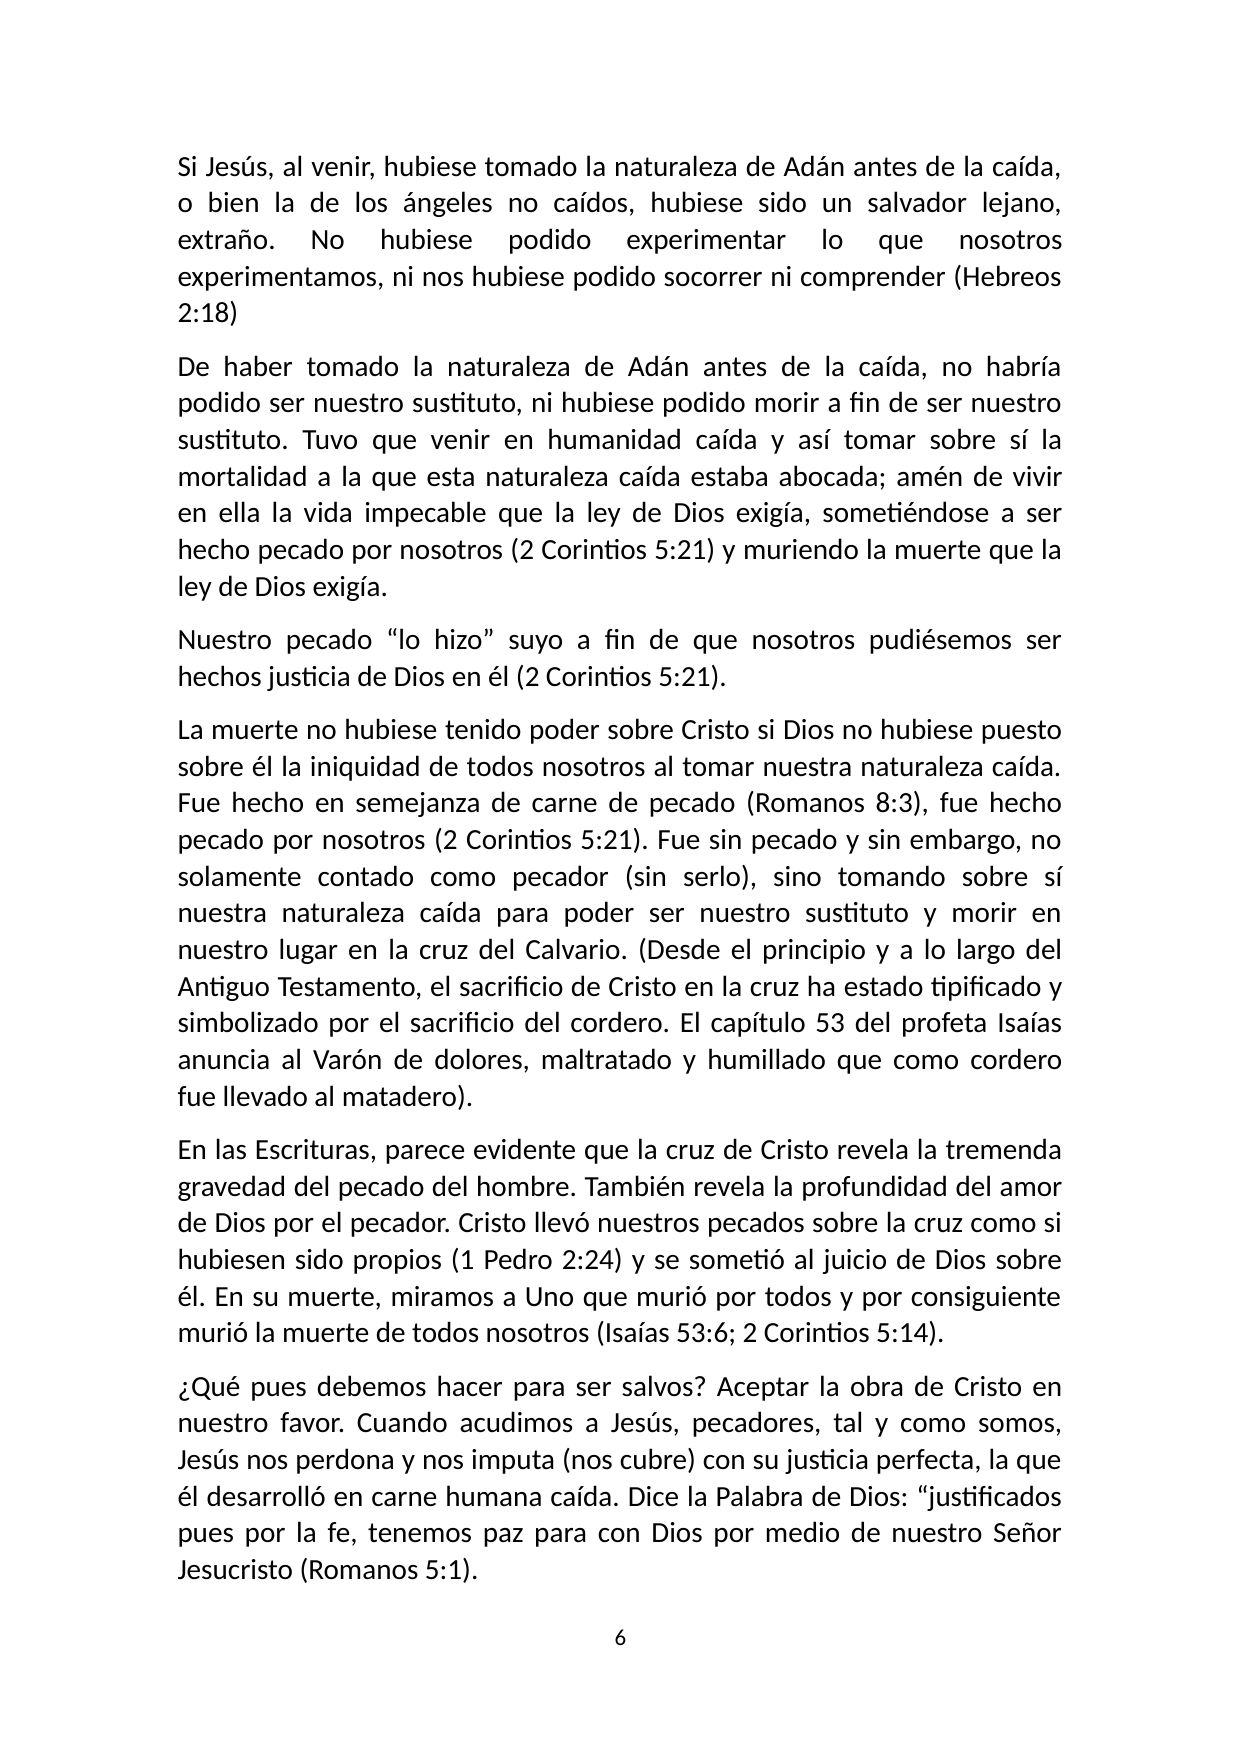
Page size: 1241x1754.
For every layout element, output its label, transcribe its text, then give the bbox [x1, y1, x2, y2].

text En las Escrituras, parece evidente que la cruz de Cristo revela la tremenda gravedad del pecado del hombre. También revela la profundidad del amor de Dios por el pecador. Cristo llevó nuestros pecados sobre la cruz como si hubiesen sido propios (1 Pedro 2:24) y se sometió al juicio de Dios sobre él. En su muerte, miramos a Uno que murió por todos y por consiguiente murió la muerte de todos nosotros (Isaías 53:6; 2 Corintios 5:14). [177, 1131, 1063, 1350]
text Si Jesús, al venir, hubiese tomado la naturaleza de Adán antes de la caída, o bien la de los ángeles no caídos, hubiese sido un salvador lejano, extraño. No hubiese podido experimentar lo que nosotros experimentamos, ni nos hubiese podido socorrer ni comprender (Hebreos 2:18) [177, 148, 1063, 330]
text De haber tomado la naturaleza de Adán antes de la caída, no habría podido ser nuestro sustituto, ni hubiese podido morir a fin de ser nuestro sustituto. Tuvo que venir en humanidad caída y así tomar sobre sí la mortalidad a la que esta naturaleza caída estaba abocada; amén de vivir en ella la vida impecable que la ley de Dios exigía, sometiéndose a ser hecho pecado por nosotros (2 Corintios 5:21) y muriendo la muerte que la ley de Dios exigía. [177, 348, 1063, 603]
text Nuestro pecado “lo hizo” suyo a fin de que nosotros pudiésemos ser hechos justicia de Dios en él (2 Corintios 5:21). [177, 621, 1063, 693]
text ¿Qué pues debemos hacer para ser salvos? Aceptar la obra de Cristo en nuestro favor. Cuando acudimos a Jesús, pecadores, tal y como somos, Jesús nos perdona y nos imputa (nos cubre) con su justicia perfecta, la que él desarrolló en carne humana caída. Dice la Palabra de Dios: “justificados pues por la fe, tenemos paz para con Dios por medio de nuestro Señor Jesucristo (Romanos 5:1). [177, 1368, 1063, 1587]
text La muerte no hubiese tenido poder sobre Cristo si Dios no hubiese puesto sobre él la iniquidad de todos nosotros al tomar nuestra naturaleza caída. Fue hecho en semejanza de carne de pecado (Romanos 8:3), fue hecho pecado por nosotros (2 Corintios 5:21). Fue sin pecado y sin embargo, no solamente contado como pecador (sin serlo), sino tomando sobre sí nuestra naturaleza caída para poder ser nuestro sustituto y morir en nuestro lugar en la cruz del Calvario. (Desde el principio y a lo largo del Antiguo Testamento, el sacrificio de Cristo en la cruz ha estado tipificado y simbolizado por el sacrificio del cordero. El capítulo 53 del profeta Isaías anuncia al Varón de dolores, maltratado y humillado que como cordero fue llevado al matadero). [177, 711, 1063, 1113]
